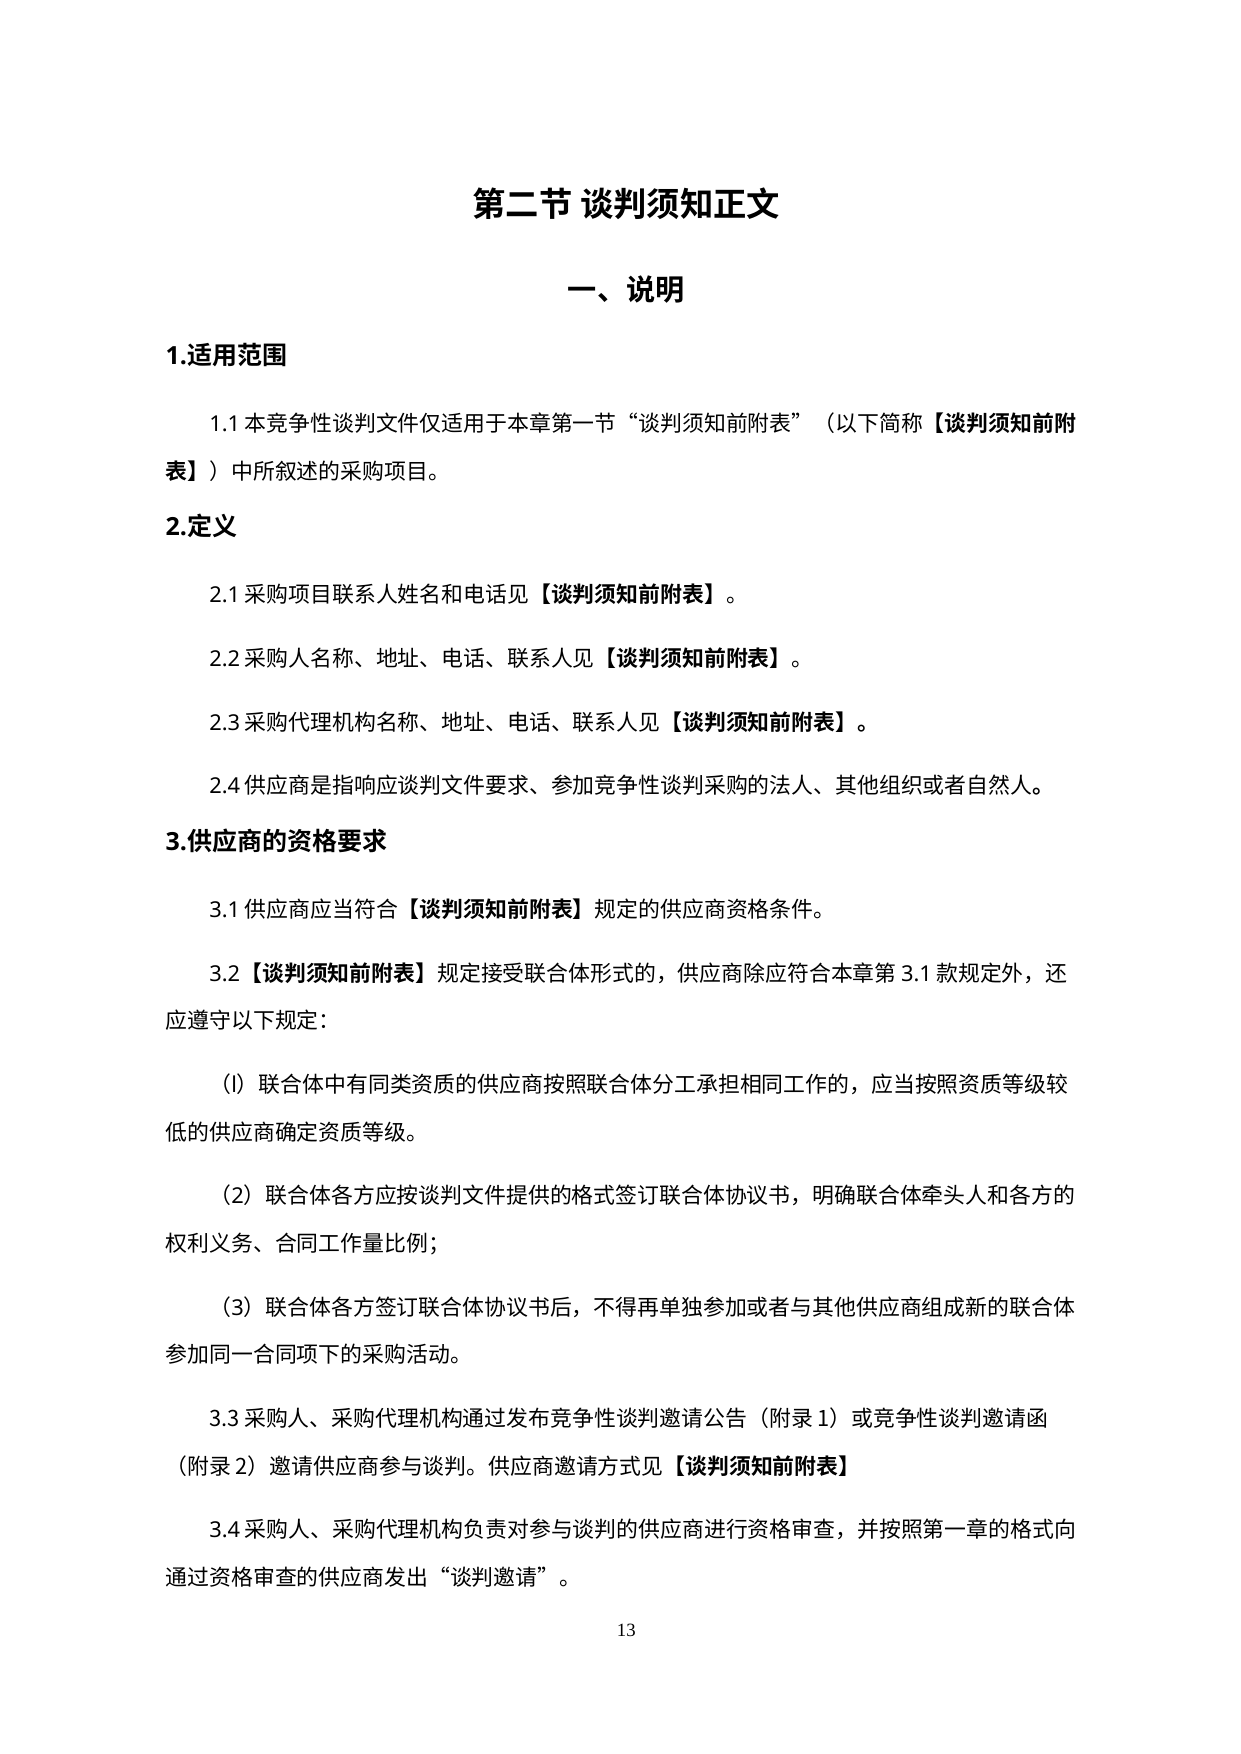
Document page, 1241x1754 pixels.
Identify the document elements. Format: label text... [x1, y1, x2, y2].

text 3.2【谈判须知前附表】规定接受联合体形式的，供应商除应符合本章第3.1款规定外，还应遵守以下规定： [165, 956, 1087, 1035]
subtitle 2.定义 [165, 506, 1087, 543]
text （3）联合体各方签订联合体协议书后，不得再单独参加或者与其他供应商组成新的联合体参加同一合同项下的采购活动。 [165, 1290, 1087, 1369]
subtitle 1.适用范围 [165, 335, 1087, 372]
text 3.3采购人、采购代理机构通过发布竞争性谈判邀请公告（附录1）或竞争性谈判邀请函（附录2）邀请供应商参与谈判。供应商邀请方式见【谈判须知前附表】 [165, 1401, 1087, 1480]
text 2.1采购项目联系人姓名和电话见【谈判须知前附表】。 [165, 577, 1087, 609]
text 3.1供应商应当符合【谈判须知前附表】规定的供应商资格条件。 [165, 892, 1087, 924]
text 2.4供应商是指响应谈判文件要求、参加竞争性谈判采购的法人、其他组织或者自然人。 [165, 768, 1087, 800]
text （2）联合体各方应按谈判文件提供的格式签订联合体协议书，明确联合体牵头人和各方的权利义务、合同工作量比例； [165, 1178, 1087, 1258]
text 2.2采购人名称、地址、电话、联系人见【谈判须知前附表】。 [165, 641, 1087, 673]
subtitle 一、说明 [165, 267, 1087, 309]
text 2.3采购代理机构名称、地址、电话、联系人见【谈判须知前附表】。 [165, 705, 1087, 736]
text 1.1本竞争性谈判文件仅适用于本章第一节“谈判须知前附表”（以下简称【谈判须知前附表】）中所叙述的采购项目。 [165, 406, 1087, 485]
text 3.4采购人、采购代理机构负责对参与谈判的供应商进行资格审查，并按照第一章的格式向通过资格审查的供应商发出“谈判邀请”。 [165, 1512, 1087, 1592]
subtitle 第二节 谈判须知正文 [165, 178, 1087, 226]
subtitle 3.供应商的资格要求 [165, 821, 1087, 858]
text （l）联合体中有同类资质的供应商按照联合体分工承担相同工作的，应当按照资质等级较低的供应商确定资质等级。 [165, 1067, 1087, 1146]
